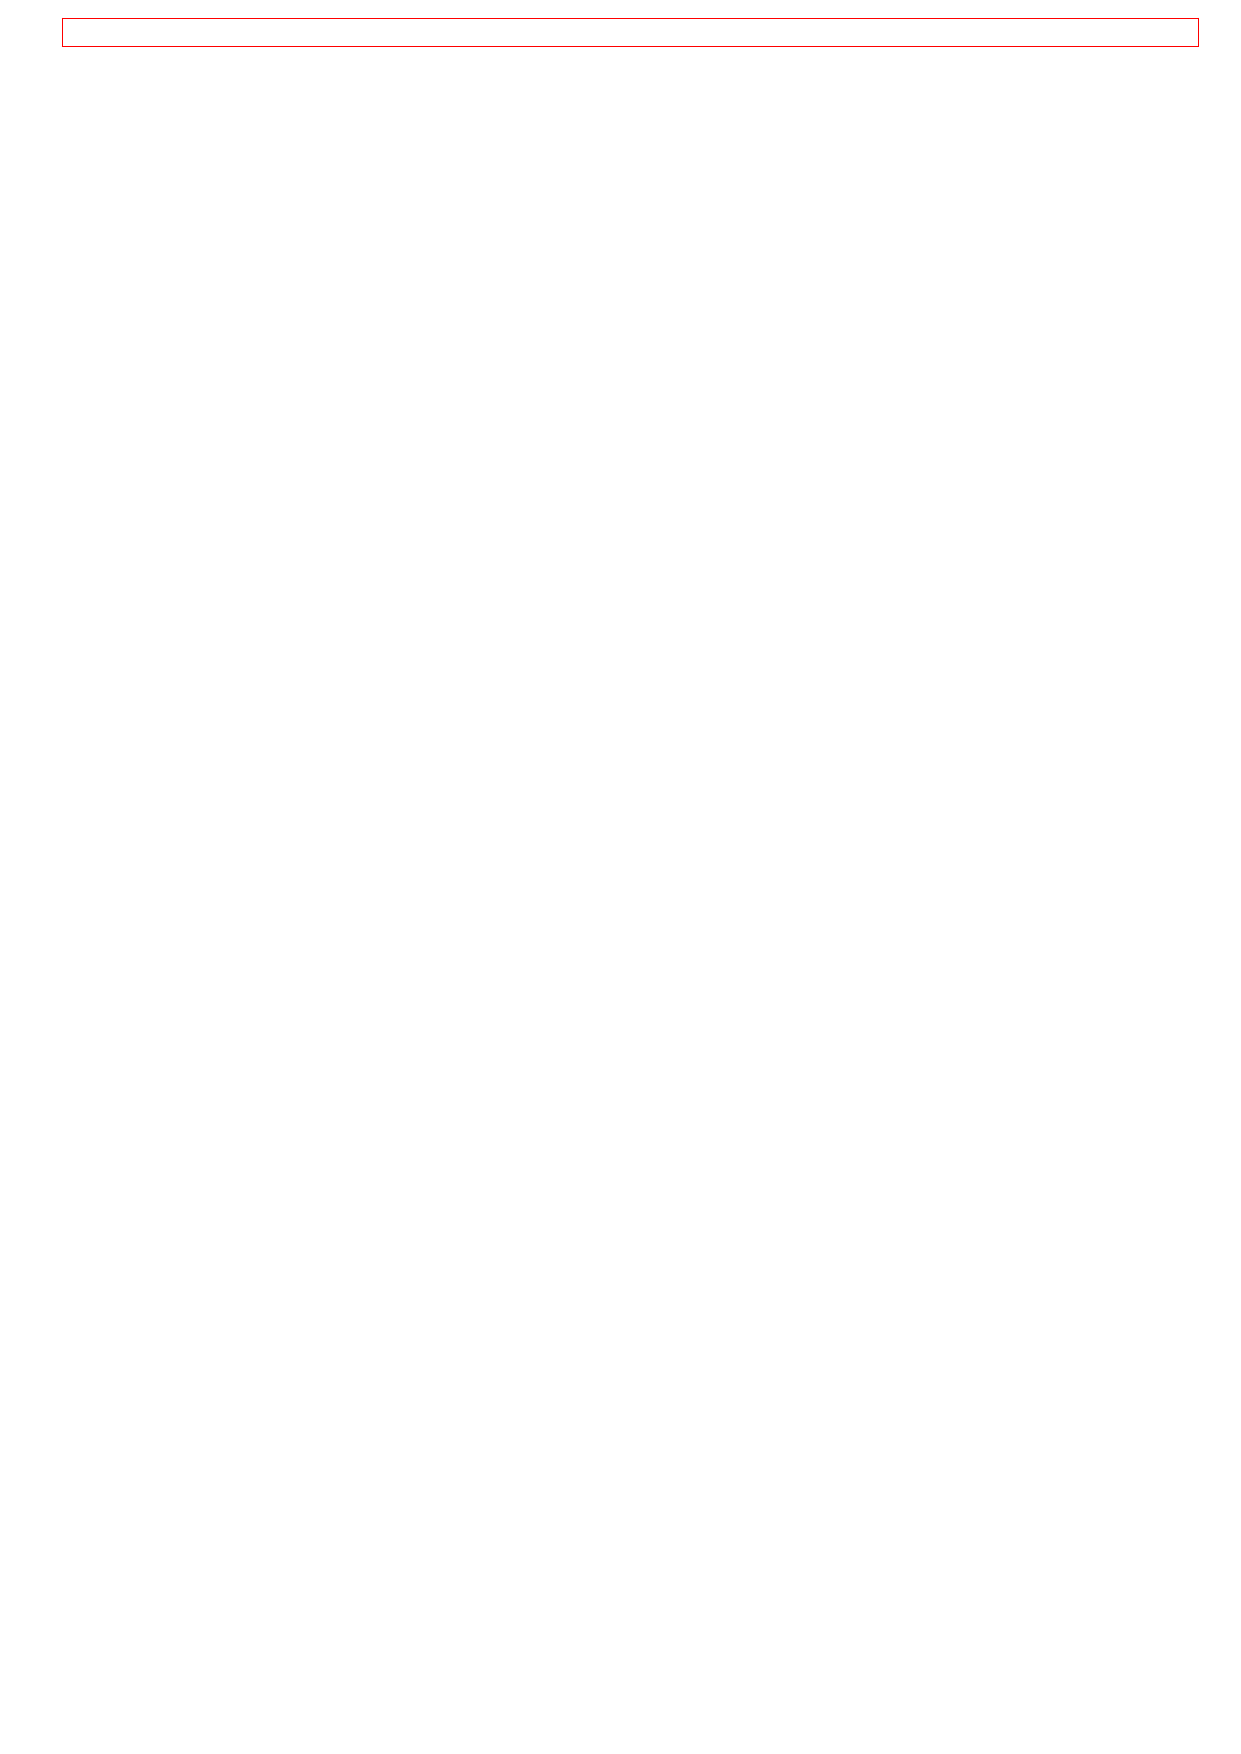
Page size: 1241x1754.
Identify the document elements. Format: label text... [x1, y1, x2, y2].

table_header 説明文 [63, 19, 1198, 46]
